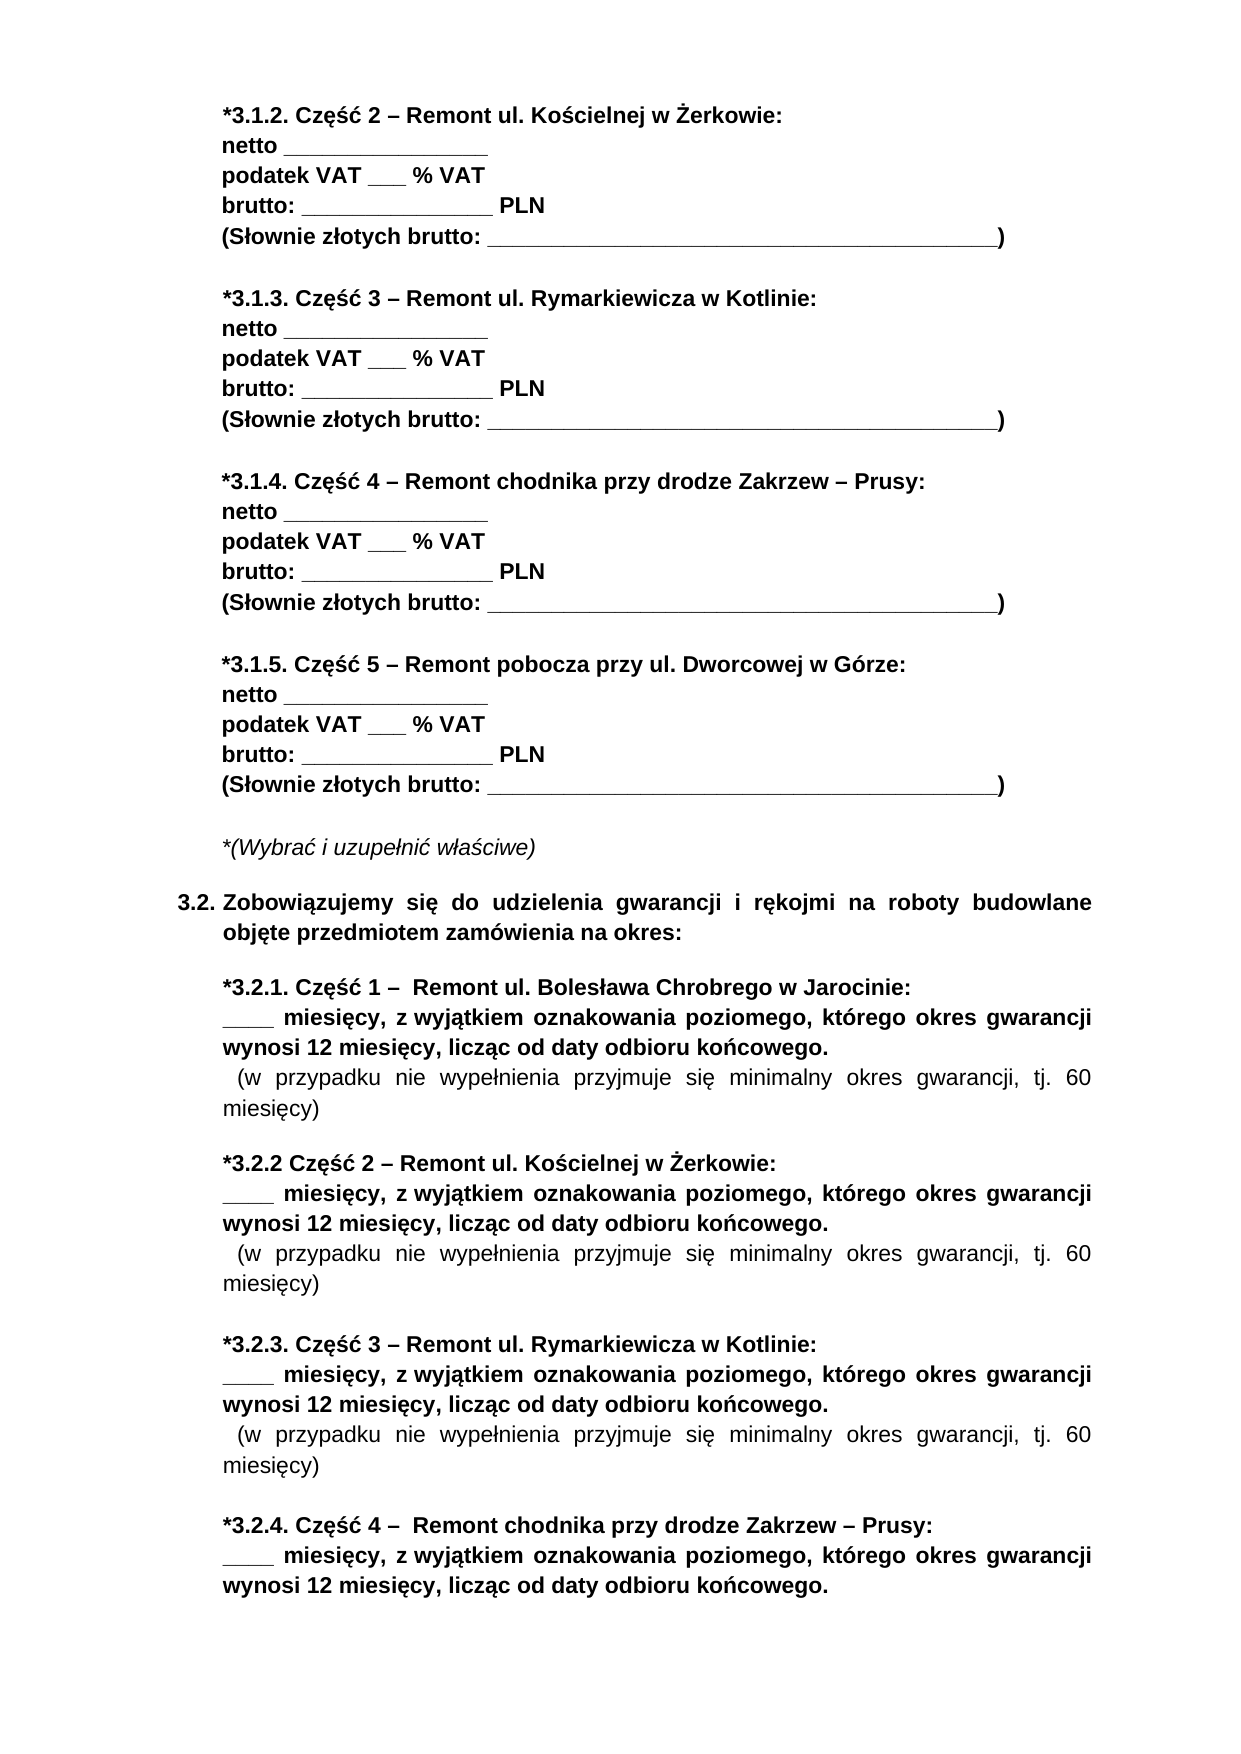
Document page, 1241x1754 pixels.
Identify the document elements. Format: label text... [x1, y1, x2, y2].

text (Słownie złotych brutto: ________________________________________) [148, 771, 1093, 798]
text netto ________________ [148, 681, 1093, 707]
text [148, 223, 1093, 249]
list ____ miesięcy, z wyjątkiem oznakowania poziomego, którego okres gwarancji wynosi 12 miesięcy, licząc od daty odbioru końcowego. [223, 1361, 1093, 1417]
text podatek VAT ___ % VAT [148, 345, 1093, 371]
text *3.1.2. Część 2 – Remont ul. Kościelnej w Żerkowie: [221, 102, 1093, 128]
text netto ________________ [148, 498, 1093, 524]
text brutto: _______________ PLN [148, 558, 1093, 584]
list Zobowiązujemy się do udzielenia gwarancji i rękojmi na roboty budowlane objęte przedmiotem zamówienia na okres: [177, 888, 1093, 945]
text netto ________________ [148, 132, 1093, 158]
text (w przypadku nie wypełnienia przyjmuje się minimalny okres gwarancji, tj. 60 miesięcy) [223, 1421, 1093, 1478]
text (w przypadku nie wypełnienia przyjmuje się minimalny okres gwarancji, tj. 60 miesięcy) [223, 1240, 1093, 1297]
text *3.1.5. Część 5 – Remont pobocza przy ul. Dworcowej w Górze: [221, 651, 1093, 677]
text *3.1.3. Część 3 – Remont ul. Rymarkiewicza w Kotlinie: [221, 285, 1093, 311]
list *3.2.3. Część 3 – Remont ul. Rymarkiewicza w Kotlinie: [223, 1331, 1093, 1357]
text brutto: _______________ PLN [148, 375, 1093, 402]
list *3.2.4. Część 4 – Remont chodnika przy drodze Zakrzew – Prusy: [223, 1512, 1093, 1538]
list ____ miesięcy, z wyjątkiem oznakowania poziomego, którego okres gwarancji wynosi 12 miesięcy, licząc od daty odbioru końcowego. [223, 1004, 1093, 1060]
text podatek VAT ___ % VAT [148, 711, 1093, 737]
list ____ miesięcy, z wyjątkiem oznakowania poziomego, którego okres gwarancji wynosi 12 miesięcy, licząc od daty odbioru końcowego. [223, 1180, 1093, 1236]
text (Słownie złotych brutto: ________________________________________) [148, 406, 1093, 432]
text brutto: _______________ PLN [148, 741, 1093, 767]
list *3.2.2 Część 2 – Remont ul. Kościelnej w Żerkowie: [223, 1149, 1093, 1176]
text *(Wybrać i uzupełnić właściwe) [148, 833, 1093, 860]
text *3.1.4. Część 4 – Remont chodnika przy drodze Zakrzew – Prusy: [221, 468, 1093, 494]
text podatek VAT ___ % VAT [148, 528, 1093, 554]
list *3.2.1. Część 1 – Remont ul. Bolesława Chrobrego w Jarocinie: [223, 974, 1093, 1000]
text (Słownie złotych brutto: ________________________________________) [148, 588, 1093, 615]
text brutto: _______________ PLN [148, 192, 1093, 219]
text (w przypadku nie wypełnienia przyjmuje się minimalny okres gwarancji, tj. 60 miesięcy) [223, 1064, 1093, 1121]
text netto ________________ [148, 315, 1093, 341]
text podatek VAT ___ % VAT [148, 162, 1093, 188]
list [223, 1542, 1093, 1599]
